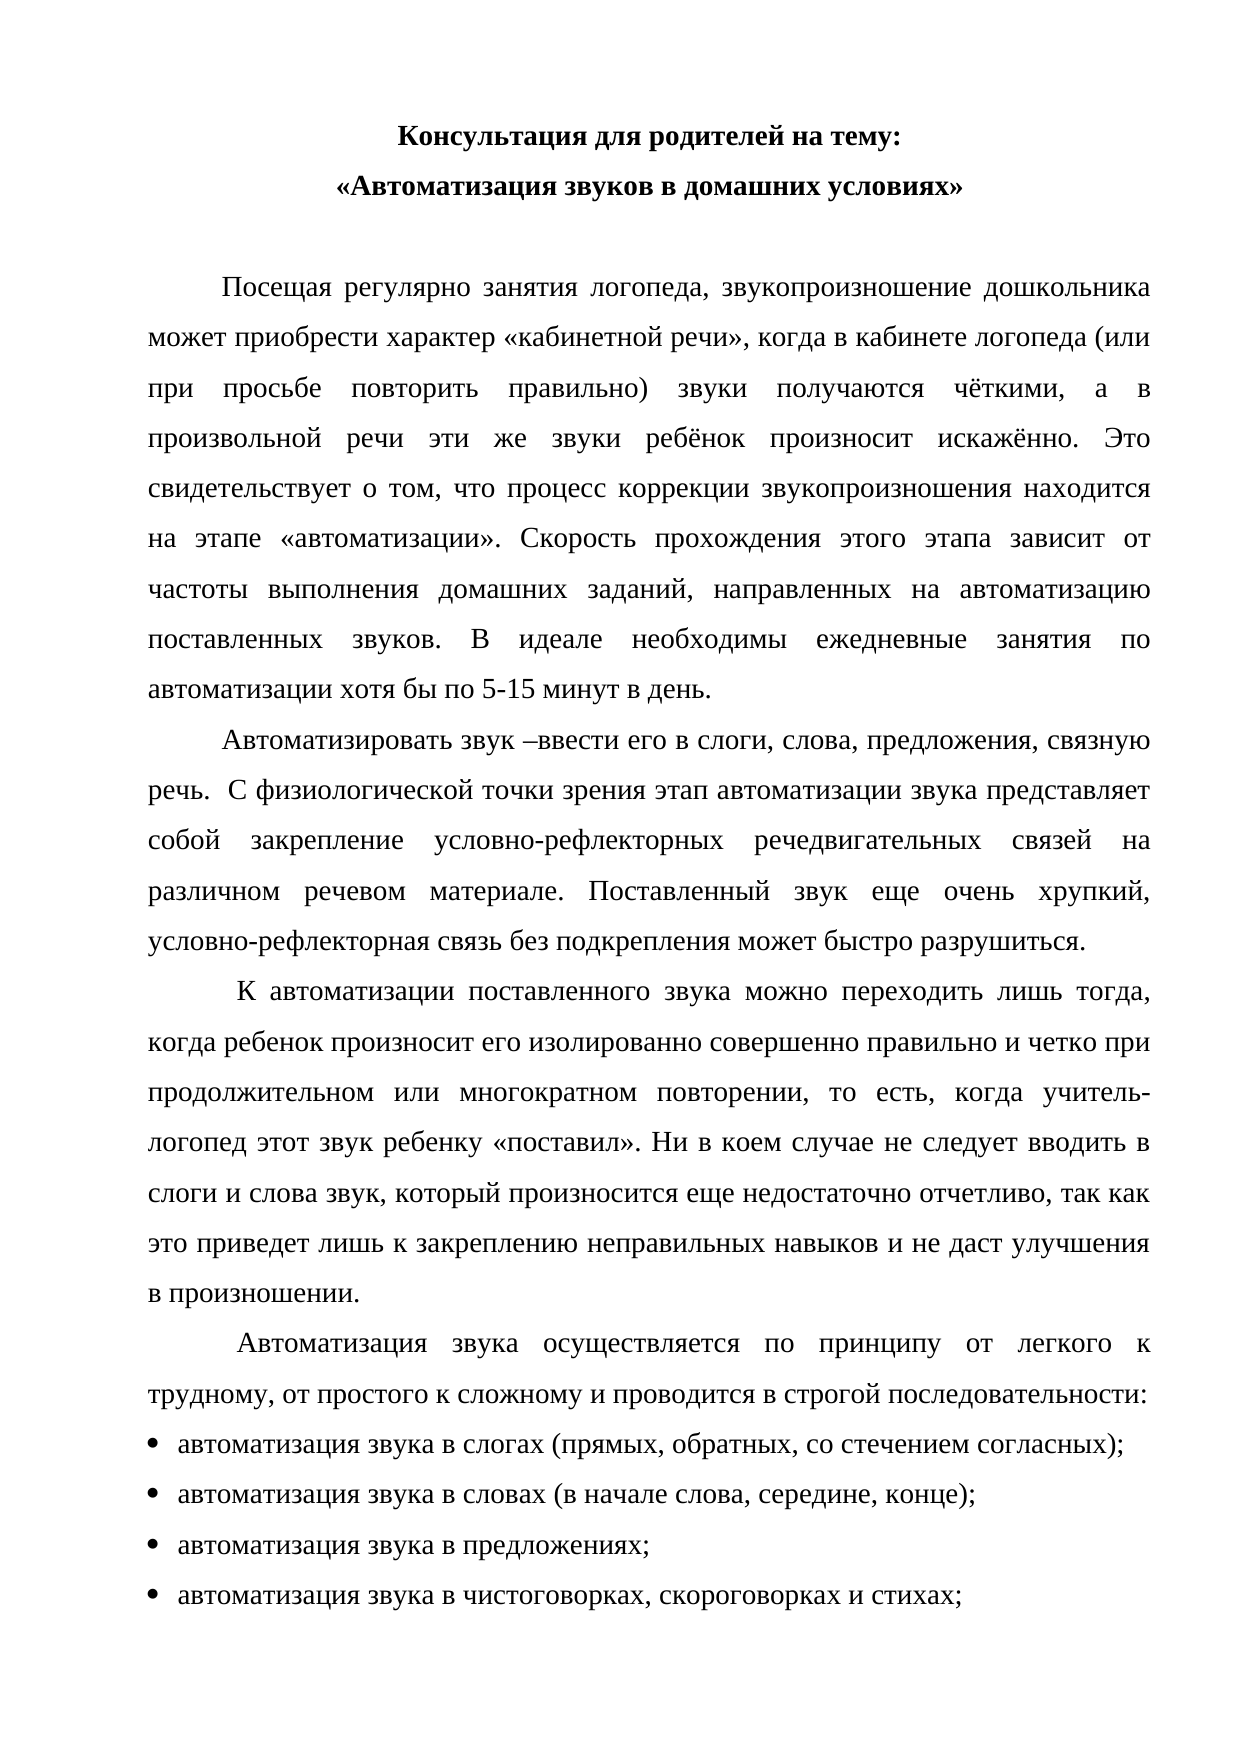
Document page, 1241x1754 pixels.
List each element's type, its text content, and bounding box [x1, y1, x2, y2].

text Автоматизировать звук –ввести его в слоги, слова, предложения, связную речь. С физиологической точки зрения этап автоматизации звука представляет собой закрепление условно-рефлекторных речедвигательных связей на различном речевом материале. Поставленный звук еще очень хрупкий, условно-рефлекторная связь без подкрепления может быстро разрушиться. [148, 722, 1152, 957]
list автоматизация звука в слогах (прямых, обратных, со стечением согласных); [148, 1426, 1152, 1460]
list автоматизация звука в предложениях; [148, 1527, 1152, 1561]
text Посещая регулярно занятия логопеда, звукопроизношение дошкольника может приобрести характер «кабинетной речи», когда в кабинете логопеда (или при просьбе повторить правильно) звуки получаются чёткими, а в произвольной речи эти же звуки ребёнок произносит искажённо. Это свидетельствует о том, что процесс коррекции звукопроизношения находится на этапе «автоматизации». Скорость прохождения этого этапа зависит от частоты выполнения домашних заданий, направленных на автоматизацию поставленных звуков. В идеале необходимы ежедневные занятия по автоматизации хотя бы по 5-15 минут в день. [148, 269, 1152, 705]
text К автоматизации поставленного звука можно переходить лишь тогда, когда ребенок произносит его изолированно совершенно правильно и четко при продолжительном или многократном повторении, то есть, когда учитель-логопед этот звук ребенку «поставил». Ни в коем случае не следует вводить в слоги и слова звук, который произносится еще недостаточно отчетливо, так как это приведет лишь к закреплению неправильных навыков и не даст улучшения в произношении. [148, 973, 1152, 1309]
text Консультация для родителей на тему: [148, 118, 1152, 152]
text Автоматизация звука осуществляется по принципу от легкого к трудному, от простого к сложному и проводится в строгой последовательности: [148, 1326, 1152, 1409]
list автоматизация звука в словах (в начале слова, середине, конце); [148, 1477, 1152, 1510]
list автоматизация звука в чистоговорках, скороговорках и стихах; [148, 1577, 1152, 1611]
text «Автоматизация звуков в домашних условиях» [148, 168, 1152, 202]
